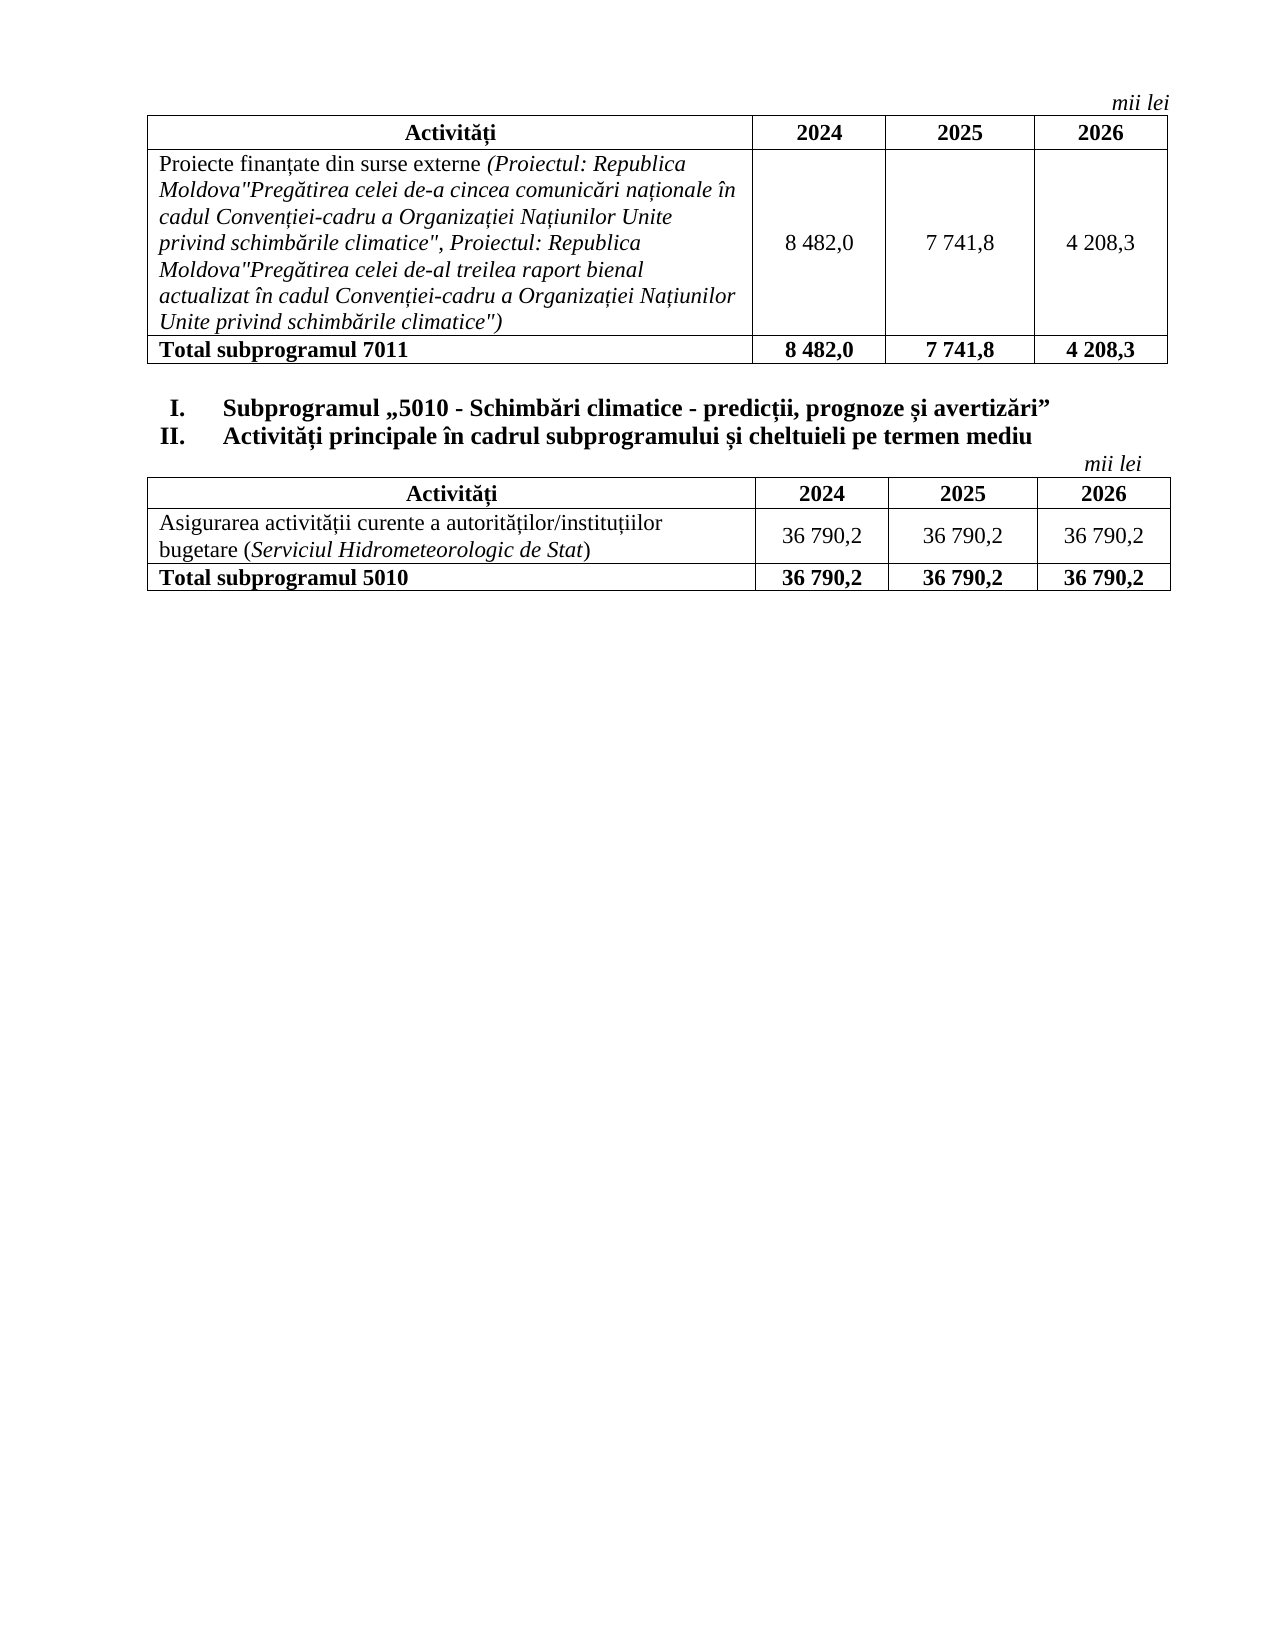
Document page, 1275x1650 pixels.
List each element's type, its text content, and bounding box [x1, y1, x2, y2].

table_cell 36 790,2 [1038, 564, 1170, 590]
table_cell 7 741,8 [886, 336, 1034, 363]
text mii lei [341, 89, 1172, 115]
table_cell 36 790,2 [1038, 509, 1170, 563]
text mii lei [341, 450, 1172, 477]
table_cell 36 790,2 [756, 564, 888, 590]
table_header 2025 [886, 116, 1034, 149]
list Activități principale în cadrul subprogramului și cheltuieli pe termen mediu [185, 421, 1186, 450]
table_header Activități [148, 478, 755, 508]
table_cell 8 482,0 [753, 336, 885, 363]
table_header 2024 [756, 478, 888, 508]
table_header 2024 [753, 116, 885, 149]
table_header Activități [148, 116, 752, 149]
table_cell 7 741,8 [886, 150, 1034, 335]
table_cell 4 208,3 [1035, 150, 1167, 335]
list Subprogramul „5010 - Schimbări climatice - predicții, prognoze și avertizări” [185, 393, 1186, 421]
table_cell Proiecte finanțate din surse externe (Proiectul: Republica Moldova"Pregătirea celei de-a cincea comunicări naționale în cadul Convenției-cadru a Organizației Națiunilor Unite privind schimbările climatice", Proiectul: Republica Moldova"Pregătirea celei de-al treilea raport bienal actualizat în cadul Convenției-cadru a Organizației Națiunilor Unite privind schimbările climatice") [148, 150, 752, 335]
table_cell 8 482,0 [753, 150, 885, 335]
table_cell Total subprogramul 7011 [148, 336, 752, 363]
table_cell Asigurarea activității curente a autorităților/instituțiilor bugetare (Serviciul Hidrometeorologic de Stat) [148, 509, 755, 563]
table_cell Total subprogramul 5010 [148, 564, 755, 590]
table_cell 4 208,3 [1035, 336, 1167, 363]
table_cell 36 790,2 [889, 509, 1037, 563]
table_header 2026 [1038, 478, 1170, 508]
table_header 2026 [1035, 116, 1167, 149]
table_cell 36 790,2 [756, 509, 888, 563]
table_cell 36 790,2 [889, 564, 1037, 590]
table_header 2025 [889, 478, 1037, 508]
